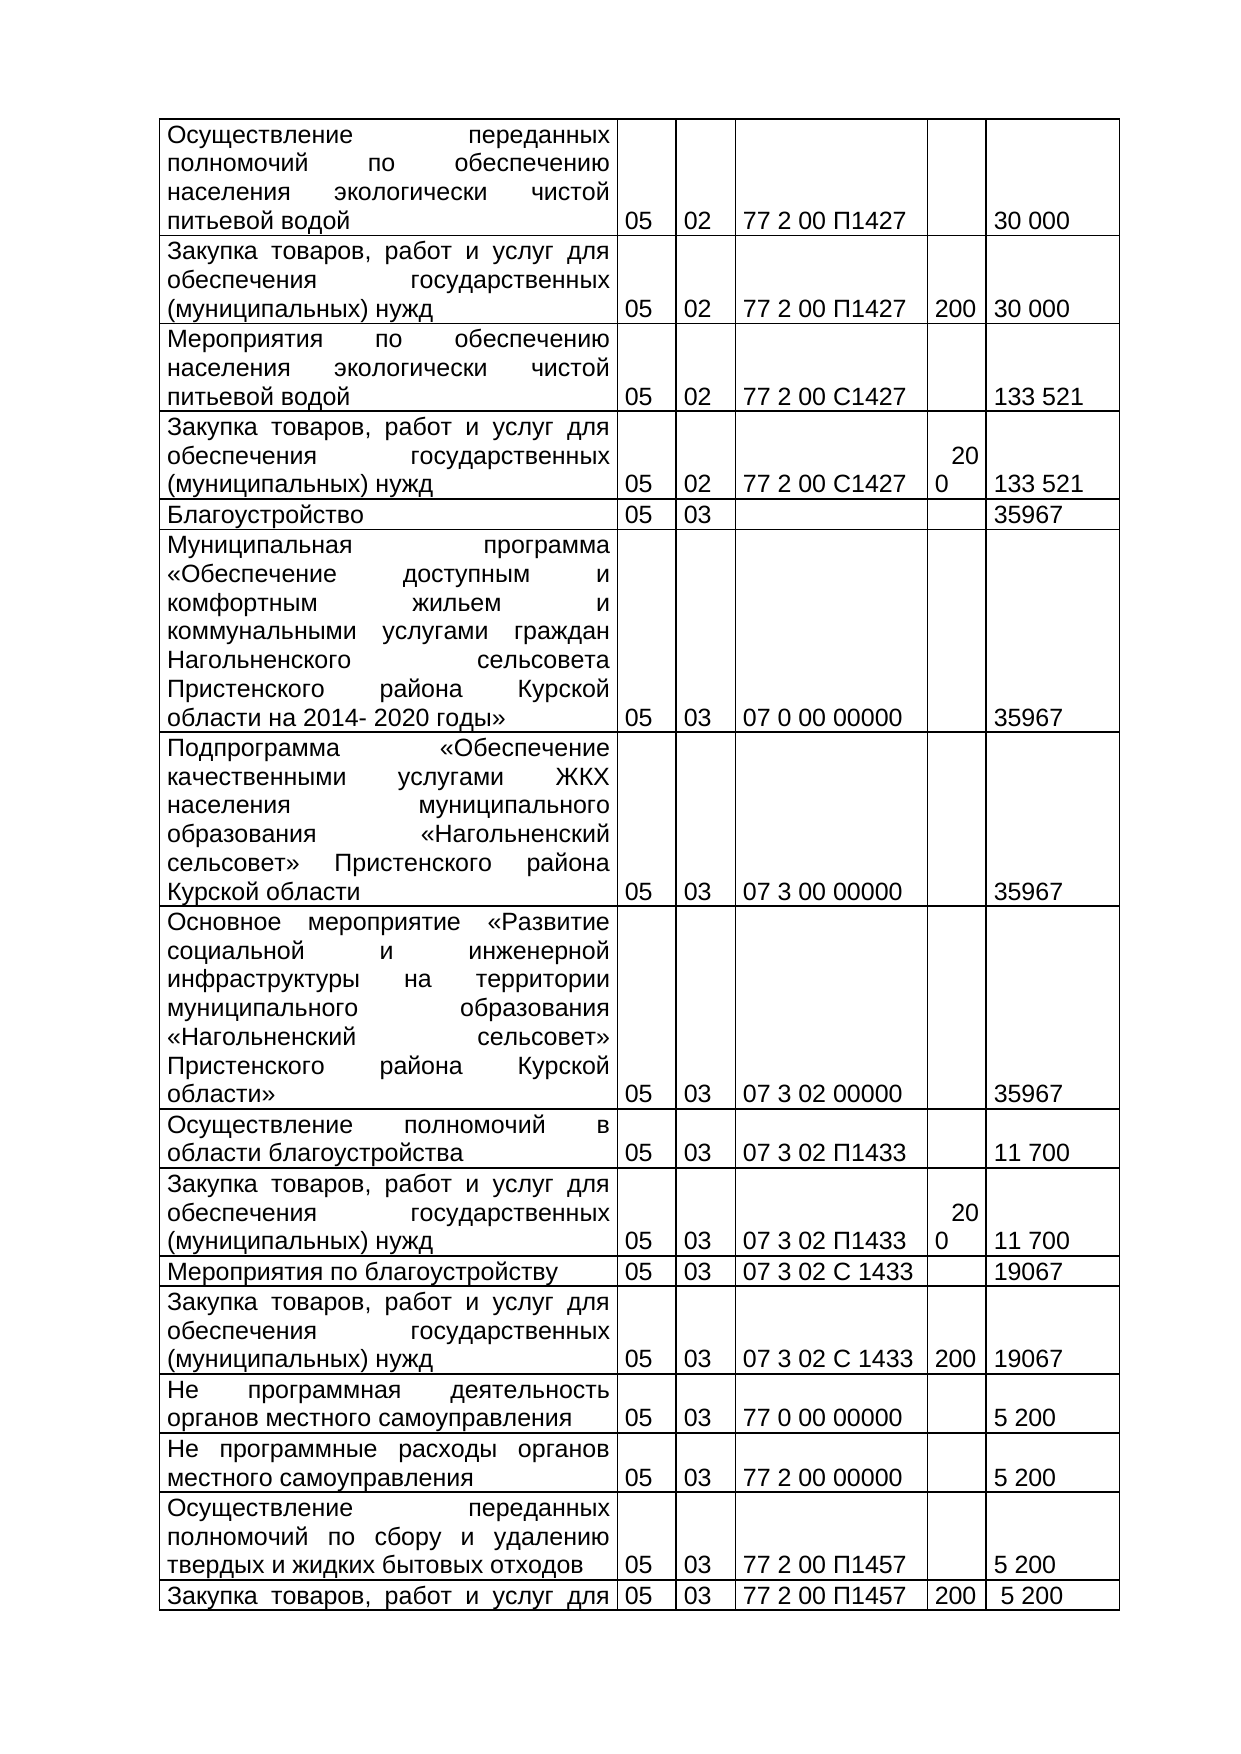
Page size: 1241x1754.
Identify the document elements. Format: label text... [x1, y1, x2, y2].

table_cell 07 3 02 П1433 [736, 1110, 927, 1167]
table_cell 07 3 02 00000 [736, 907, 927, 1108]
table_cell Осуществление полномочий в области благоустройства [160, 1110, 617, 1167]
table_cell 5 200 [987, 1581, 1119, 1609]
table_cell 30 000 [987, 236, 1119, 322]
table_cell 05 [618, 412, 675, 498]
table_cell [928, 1110, 985, 1167]
table_cell 02 [677, 412, 735, 498]
table_cell 05 [618, 907, 675, 1108]
table_cell 35967 [987, 907, 1119, 1108]
table_cell [928, 1434, 985, 1491]
table_cell 05 [618, 324, 675, 410]
table_cell Муниципальная программа «Обеспечение доступным и комфортным жильем и коммунальными услугами граждан Нагольненского сельсовета Пристенского района Курской области на 2014- 2020 годы» [160, 530, 617, 731]
table_cell Осуществление переданных полномочий по обеспечению населения экологически чистой питьевой водой [160, 120, 617, 235]
table_cell 77 2 00 П1427 [736, 120, 927, 235]
table_cell Мероприятия по обеспечению населения экологически чистой питьевой водой [160, 324, 617, 410]
table_cell [928, 907, 985, 1108]
table_cell [928, 1375, 985, 1432]
table_cell Не программные расходы органов местного самоуправления [160, 1434, 617, 1491]
table_cell 05 [618, 236, 675, 322]
table_cell 03 [677, 1110, 735, 1167]
table_cell Закупка товаров, работ и услуг для обеспечения государственных (муниципальных) нужд [160, 1287, 617, 1373]
table_cell 05 [618, 500, 675, 528]
table_cell 05 [618, 1110, 675, 1167]
table_cell 133 521 [987, 412, 1119, 498]
table_cell 05 [618, 1287, 675, 1373]
table_cell Благоустройство [160, 500, 617, 528]
table_cell 30 000 [987, 120, 1119, 235]
table_cell 5 200 [987, 1375, 1119, 1432]
table_cell 03 [677, 500, 735, 528]
table_cell 77 2 00 С1427 [736, 324, 927, 410]
table_cell 07 3 02 С 1433 [736, 1287, 927, 1373]
table_cell 11 700 [987, 1110, 1119, 1167]
table_cell [928, 120, 985, 235]
table_cell 05 [618, 120, 675, 235]
table_cell 03 [677, 1169, 735, 1255]
table_cell 03 [677, 733, 735, 905]
table_cell 77 2 00 С1427 [736, 412, 927, 498]
table_cell [928, 1257, 985, 1285]
table_cell 19067 [987, 1257, 1119, 1285]
table_cell Закупка товаров, работ и услуг для обеспечения государственных (муниципальных) нужд [160, 236, 617, 322]
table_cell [160, 1581, 617, 1609]
table_cell 200 [928, 1581, 985, 1609]
table_cell 03 [677, 907, 735, 1108]
table_cell [928, 1493, 985, 1579]
table_cell Закупка товаров, работ и услуг для обеспечения государственных (муниципальных) нужд [160, 412, 617, 498]
table_cell 200 [928, 1287, 985, 1373]
table_cell 07 0 00 00000 [736, 530, 927, 731]
table_cell 19067 [987, 1287, 1119, 1373]
table_cell [928, 733, 985, 905]
table_cell 03 [677, 1287, 735, 1373]
table_cell 02 [677, 324, 735, 410]
table_cell 5 200 [987, 1434, 1119, 1491]
table_cell [736, 500, 927, 528]
table_cell Основное мероприятие «Развитие социальной и инженерной инфраструктуры на территории муниципального образования «Нагольненский сельсовет» Пристенского района Курской области» [160, 907, 617, 1108]
table_cell 5 200 [987, 1493, 1119, 1579]
table_cell 11 700 [987, 1169, 1119, 1255]
table_cell 02 [677, 120, 735, 235]
table_cell 07 3 00 00000 [736, 733, 927, 905]
table_cell [928, 324, 985, 410]
table_cell 77 2 00 00000 [736, 1434, 927, 1491]
table_cell Мероприятия по благоустройству [160, 1257, 617, 1285]
table_cell 77 2 00 П1457 [736, 1493, 927, 1579]
table_cell Не программная деятельность органов местного самоуправления [160, 1375, 617, 1432]
table_cell 200 [928, 1169, 985, 1255]
table_cell 03 [677, 1375, 735, 1432]
table_cell 200 [928, 236, 985, 322]
table_cell 03 [677, 1257, 735, 1285]
table_cell 77 0 00 00000 [736, 1375, 927, 1432]
table_cell 03 [677, 530, 735, 731]
table_cell 05 [618, 1169, 675, 1255]
table_cell 77 2 00 П1457 [736, 1581, 927, 1609]
table_cell 05 [618, 1375, 675, 1432]
table_cell 35967 [987, 500, 1119, 528]
table_cell 02 [677, 236, 735, 322]
table_cell 03 [677, 1434, 735, 1491]
table_cell 05 [618, 1434, 675, 1491]
table_cell 03 [677, 1581, 735, 1609]
table_cell [928, 530, 985, 731]
table_cell 77 2 00 П1427 [736, 236, 927, 322]
table_cell 35967 [987, 733, 1119, 905]
table_cell 35967 [987, 530, 1119, 731]
table_cell 133 521 [987, 324, 1119, 410]
table_cell Подпрограмма «Обеспечение качественными услугами ЖКХ населения муниципального образования «Нагольненский сельсовет» Пристенского района Курской области [160, 733, 617, 905]
table_cell 07 3 02 С 1433 [736, 1257, 927, 1285]
table_cell 200 [928, 412, 985, 498]
table_cell Осуществление переданных полномочий по сбору и удалению твердых и жидких бытовых отходов [160, 1493, 617, 1579]
table_cell 05 [618, 1493, 675, 1579]
table_cell 07 3 02 П1433 [736, 1169, 927, 1255]
table_cell 03 [677, 1493, 735, 1579]
table_cell 05 [618, 1581, 675, 1609]
table_cell 05 [618, 530, 675, 731]
table_cell 05 [618, 1257, 675, 1285]
table_cell [928, 500, 985, 528]
table_cell Закупка товаров, работ и услуг для обеспечения государственных (муниципальных) нужд [160, 1169, 617, 1255]
table_cell 05 [618, 733, 675, 905]
